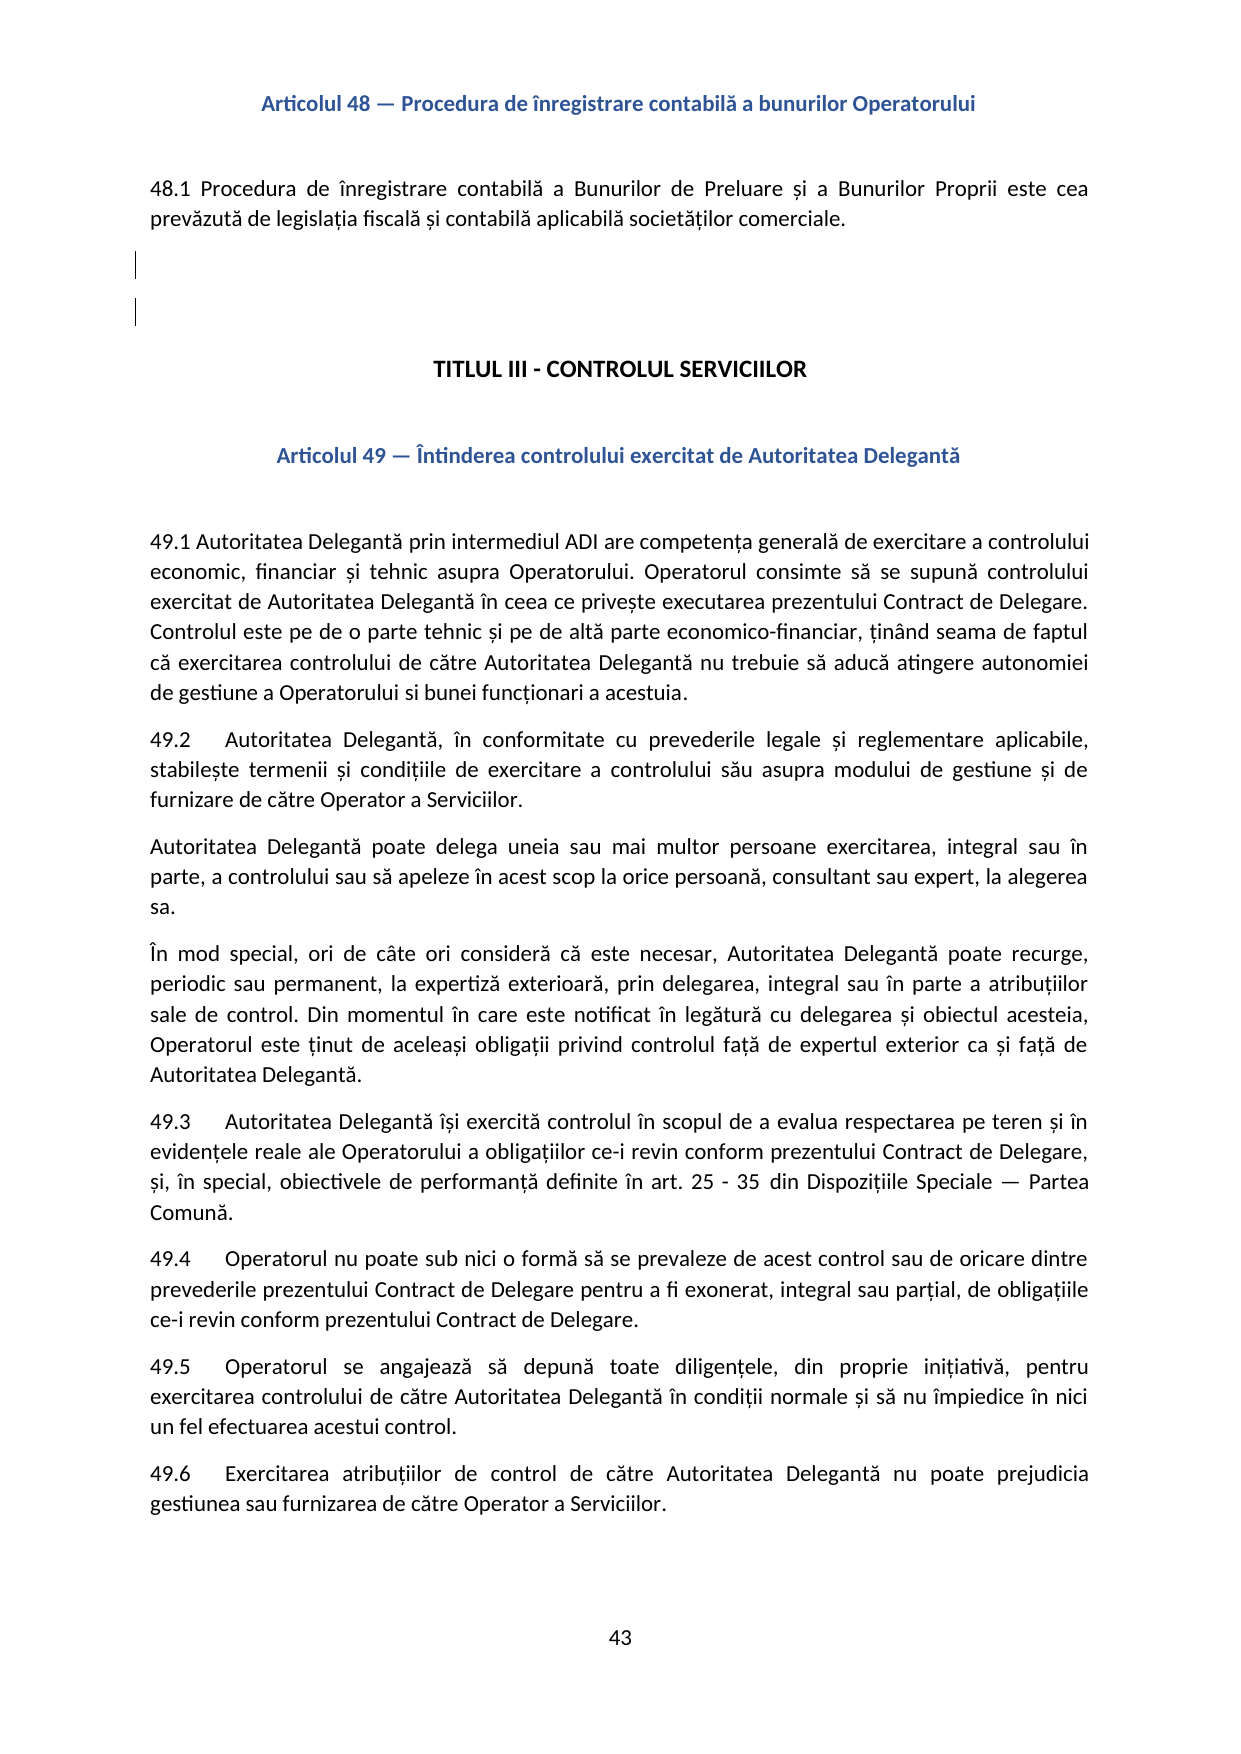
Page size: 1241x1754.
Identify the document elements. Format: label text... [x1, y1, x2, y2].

text 48.1 Procedura de înregistrare contabilă a Bunurilor de Preluare și a Bunurilor Proprii este cea prevăzută de legislația fiscală și contabilă aplicabilă societăților comerciale. [150, 174, 1090, 232]
subtitle Articolul 48 — Procedura de înregistrare contabilă a bunurilor Operatorului [150, 89, 1087, 117]
text 49.1 Autoritatea Delegantă prin intermediul ADI are competența generală de exercitare a controlului economic, financiar și tehnic asupra Operatorului. Operatorul consimte să se supună controlului exercitat de Autoritatea Delegantă în ceea ce privește executarea prezentului Contract de Delegare. Controlul este pe de o parte tehnic și pe de altă parte economico-financiar, ținând seama de faptul că exercitarea controlului de către Autoritatea Delegantă nu trebuie să aducă atingere autonomiei de gestiune a Operatorului si bunei funcționari a acestuia. [150, 527, 1090, 706]
text Autoritatea Delegantă poate delega uneia sau mai multor persoane exercitarea, integral sau în parte, a controlului sau să apeleze în acest scop la orice persoană, consultant sau expert, la alegerea sa. [150, 832, 1090, 920]
text 49.3 Autoritatea Delegantă își exercită controlul în scopul de a evalua respectarea pe teren și în evidențele reale ale Operatorului a obligațiilor ce-i revin conform prezentului Contract de Delegare, și, în special, obiectivele de performanță definite în art. 25 - 35 din Dispozițiile Speciale — Partea Comună. [150, 1107, 1090, 1226]
text 49.2 Autoritatea Delegantă, în conformitate cu prevederile legale și reglementare aplicabile, stabilește termenii și condițiile de exercitare a controlului său asupra modului de gestiune și de furnizare de către Operator a Serviciilor. [150, 725, 1090, 813]
text 49.4 Operatorul nu poate sub nici o formă să se prevaleze de acest control sau de oricare dintre prevederile prezentului Contract de Delegare pentru a fi exonerat, integral sau parțial, de obligațiile ce-i revin conform prezentului Contract de Delegare. [150, 1244, 1090, 1333]
text 49.6 Exercitarea atribuțiilor de control de către Autoritatea Delegantă nu poate prejudicia gestiunea sau furnizarea de către Operator a Serviciilor. [150, 1459, 1090, 1517]
subtitle Articolul 49 — Întinderea controlului exercitat de Autoritatea Delegantă [150, 441, 1087, 469]
text În mod special, ori de câte ori consideră că este necesar, Autoritatea Delegantă poate recurge, periodic sau permanent, la expertiză exterioară, prin delegarea, integral sau în parte a atribuțiilor sale de control. Din momentul în care este notificat în legătură cu delegarea și obiectul acesteia, Operatorul este ținut de aceleași obligații privind controlul față de expertul exterior ca și față de Autoritatea Delegantă. [150, 939, 1090, 1088]
subtitle TITLUL III - CONTROLUL SERVICIILOR [150, 353, 1090, 384]
text 49.5 Operatorul se angajează să depună toate diligențele, din proprie inițiativă, pentru exercitarea controlului de către Autoritatea Delegantă în condiții normale și să nu împiedice în nici un fel efectuarea acestui control. [150, 1352, 1090, 1440]
